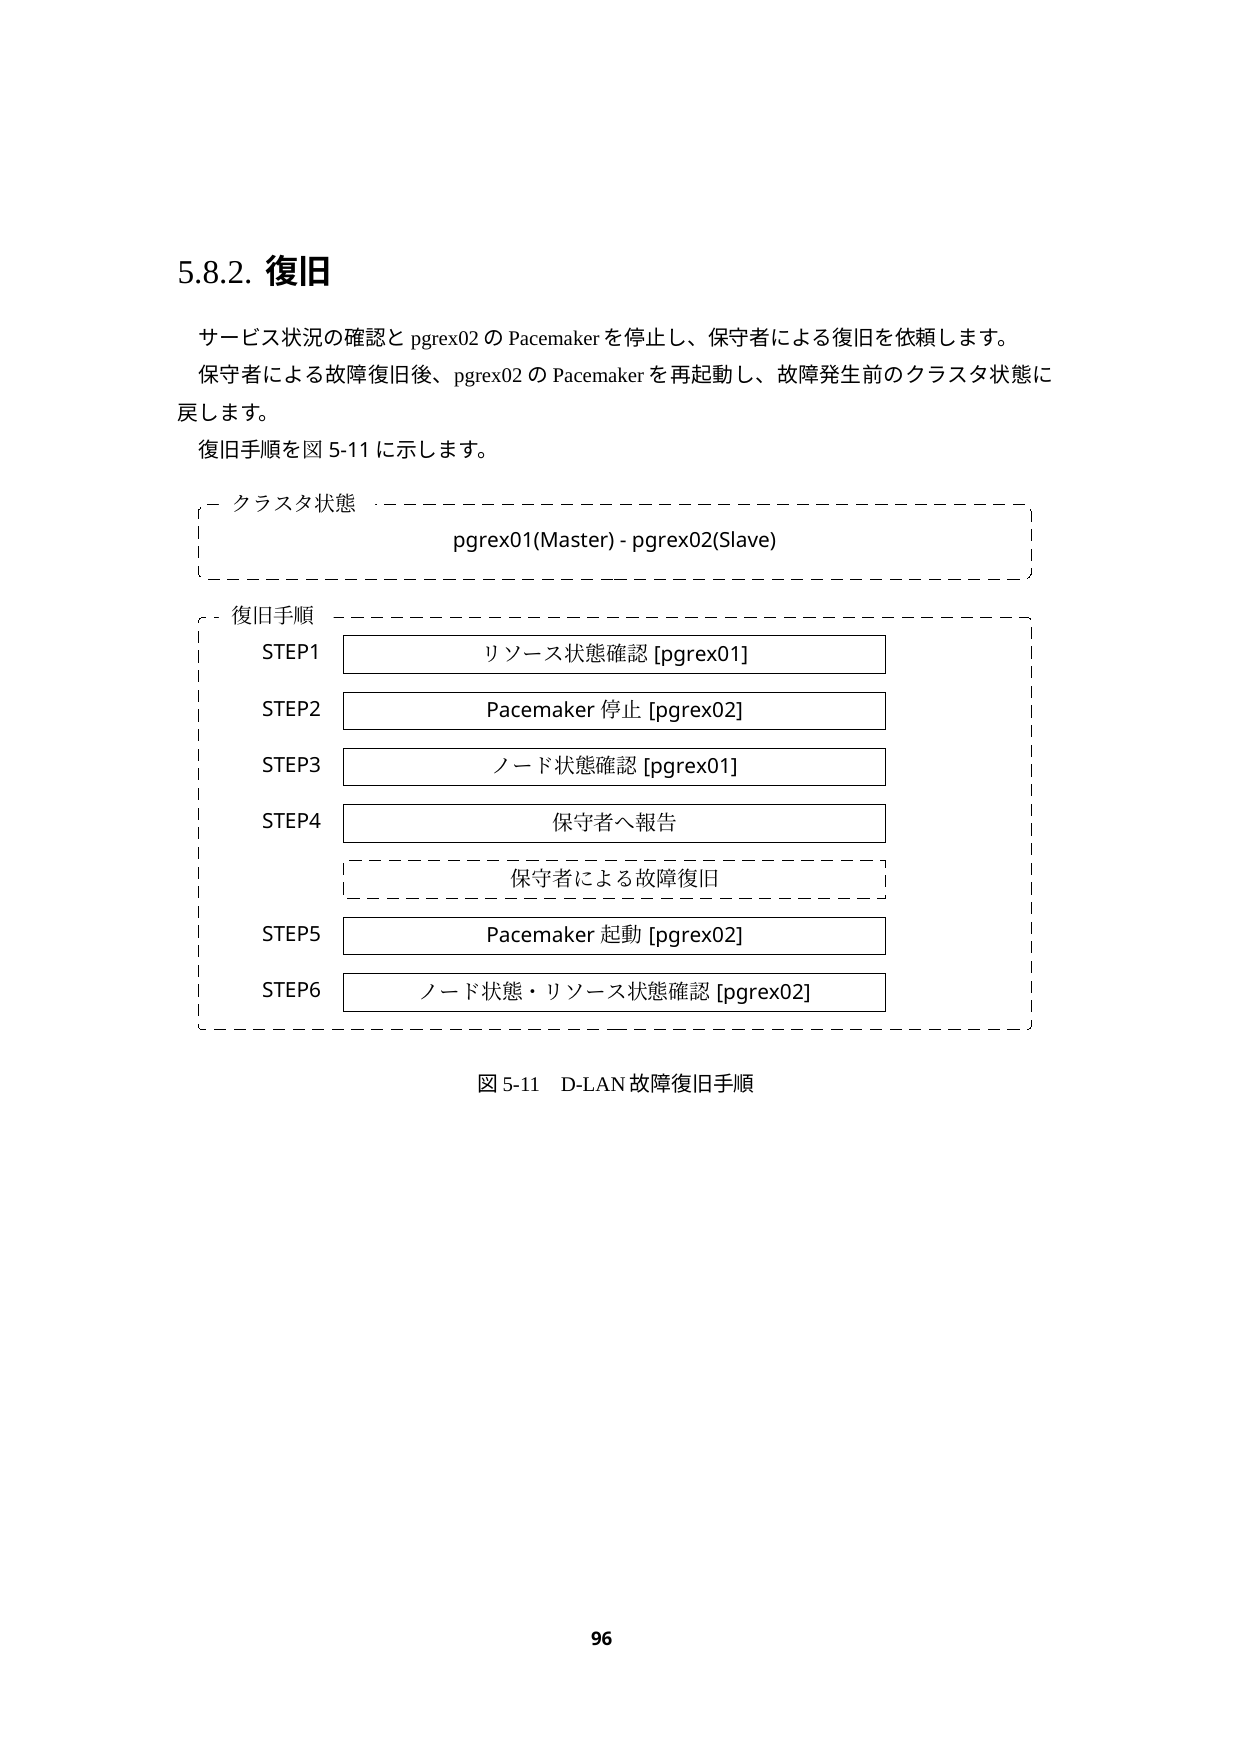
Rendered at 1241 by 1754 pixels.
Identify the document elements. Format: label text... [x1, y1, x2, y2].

subtitle 復旧 [177, 232, 1063, 307]
text サービス状況の確認とpgrex02のPacemakerを停止し、保守者による復旧を依頼します。 [177, 317, 1054, 355]
text 保守者による故障復旧後、pgrex02のPacemakerを再起動し、故障発生前のクラスタ状態に戻します。 [177, 355, 1054, 430]
